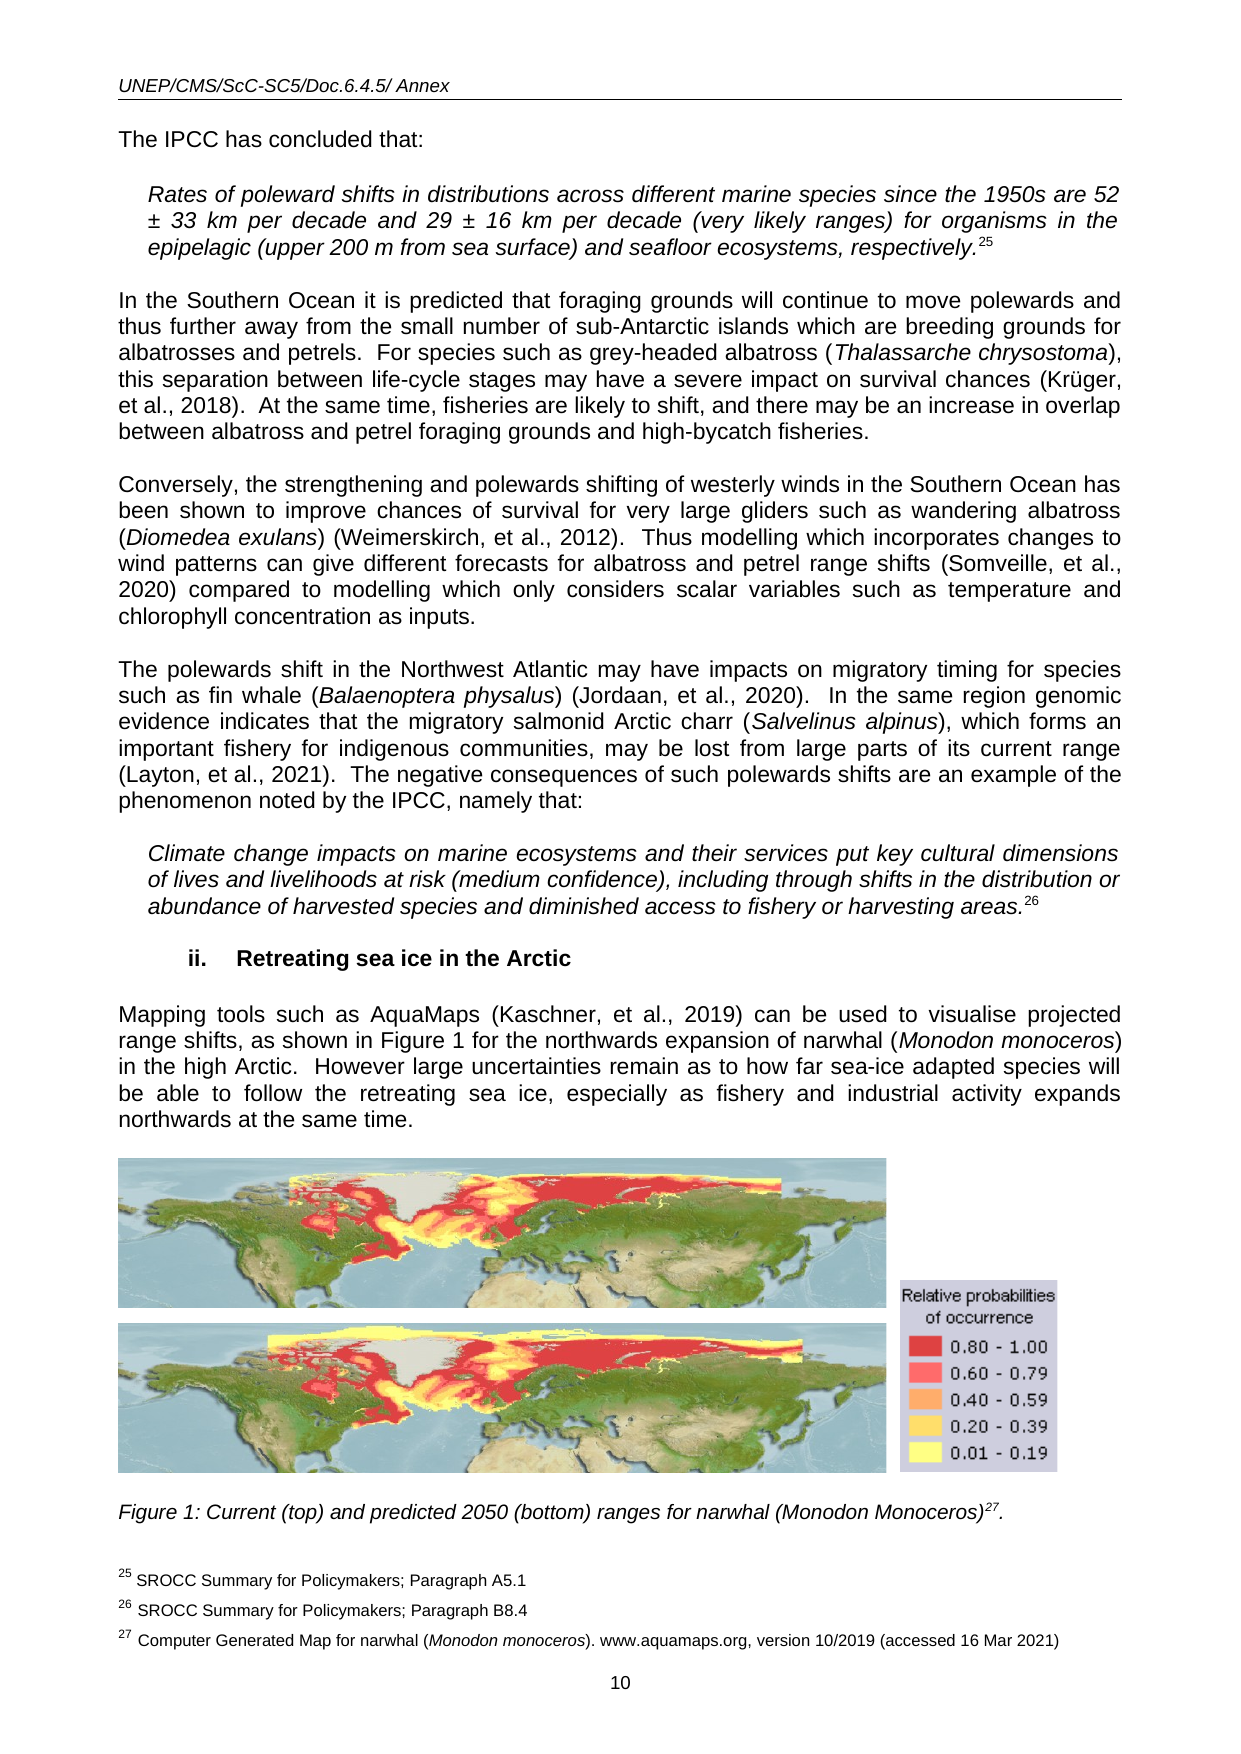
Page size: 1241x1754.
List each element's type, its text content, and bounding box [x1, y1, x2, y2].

text Mapping tools such as AquaMaps can be used to visualise projected range shifts, as shown in Figure 1 for the northwards expansion of narwhal (Monodon monoceros) in the high Arctic. However large uncertainties remain as to how far sea-ice adapted species will be able to follow the retreating sea ice, especially as fishery and industrial activity expands northwards at the same time. [118, 1001, 1122, 1132]
text Rates of poleward shifts in distributions across different marine species since the 1950s are 52 ± 33 km per decade and 29 ± 16 km per decade (very likely ranges) for organisms in the epipelagic (upper 200 m from sea surface) and seafloor ecosystems, respectively. [148, 181, 1122, 260]
text The IPCC has concluded that: [118, 126, 1122, 152]
text The polewards shift in the Northwest Atlantic may have impacts on migratory timing for species such as fin whale (Balaenoptera physalus) . In the same region genomic evidence indicates that the migratory salmonid Arctic charr (Salvelinus alpinus), which forms an important fishery for indigenous communities, may be lost from large parts of its current range. The negative consequences of such polewards shifts are an example of the phenomenon noted by the IPCC, namely that: [118, 656, 1122, 814]
text Climate change impacts on marine ecosystems and their services put key cultural dimensions of lives and livelihoods at risk (medium confidence), including through shifts in the distribution or abundance of harvested species and diminished access to fishery or harvesting areas. [148, 840, 1122, 919]
text Conversely, the strengthening and polewards shifting of westerly winds in the Southern Ocean has been shown to improve chances of survival for very large gliders such as wandering albatross (Diomedea exulans) . Thus modelling which incorporates changes to wind patterns can give different forecasts for albatross and petrel range shifts compared to modelling which only considers scalar variables such as temperature and chlorophyll concentration as inputs. [118, 471, 1122, 629]
text Figure 1: Current (top) and predicted 2050 (bottom) ranges for narwhal (Monodon Monoceros). [118, 1500, 1122, 1524]
text In the Southern Ocean it is predicted that foraging grounds will continue to move polewards and thus further away from the small number of sub-Antarctic islands which are breeding grounds for albatrosses and petrels. For species such as grey-headed albatross (Thalassarche chrysostoma), this separation between life-cycle stages may have a severe impact on survival chances . At the same time, fisheries are likely to shift, and there may be an increase in overlap between albatross and petrel foraging grounds and high-bycatch fisheries. [118, 287, 1122, 445]
list Retreating sea ice in the Arctic [207, 945, 1122, 972]
